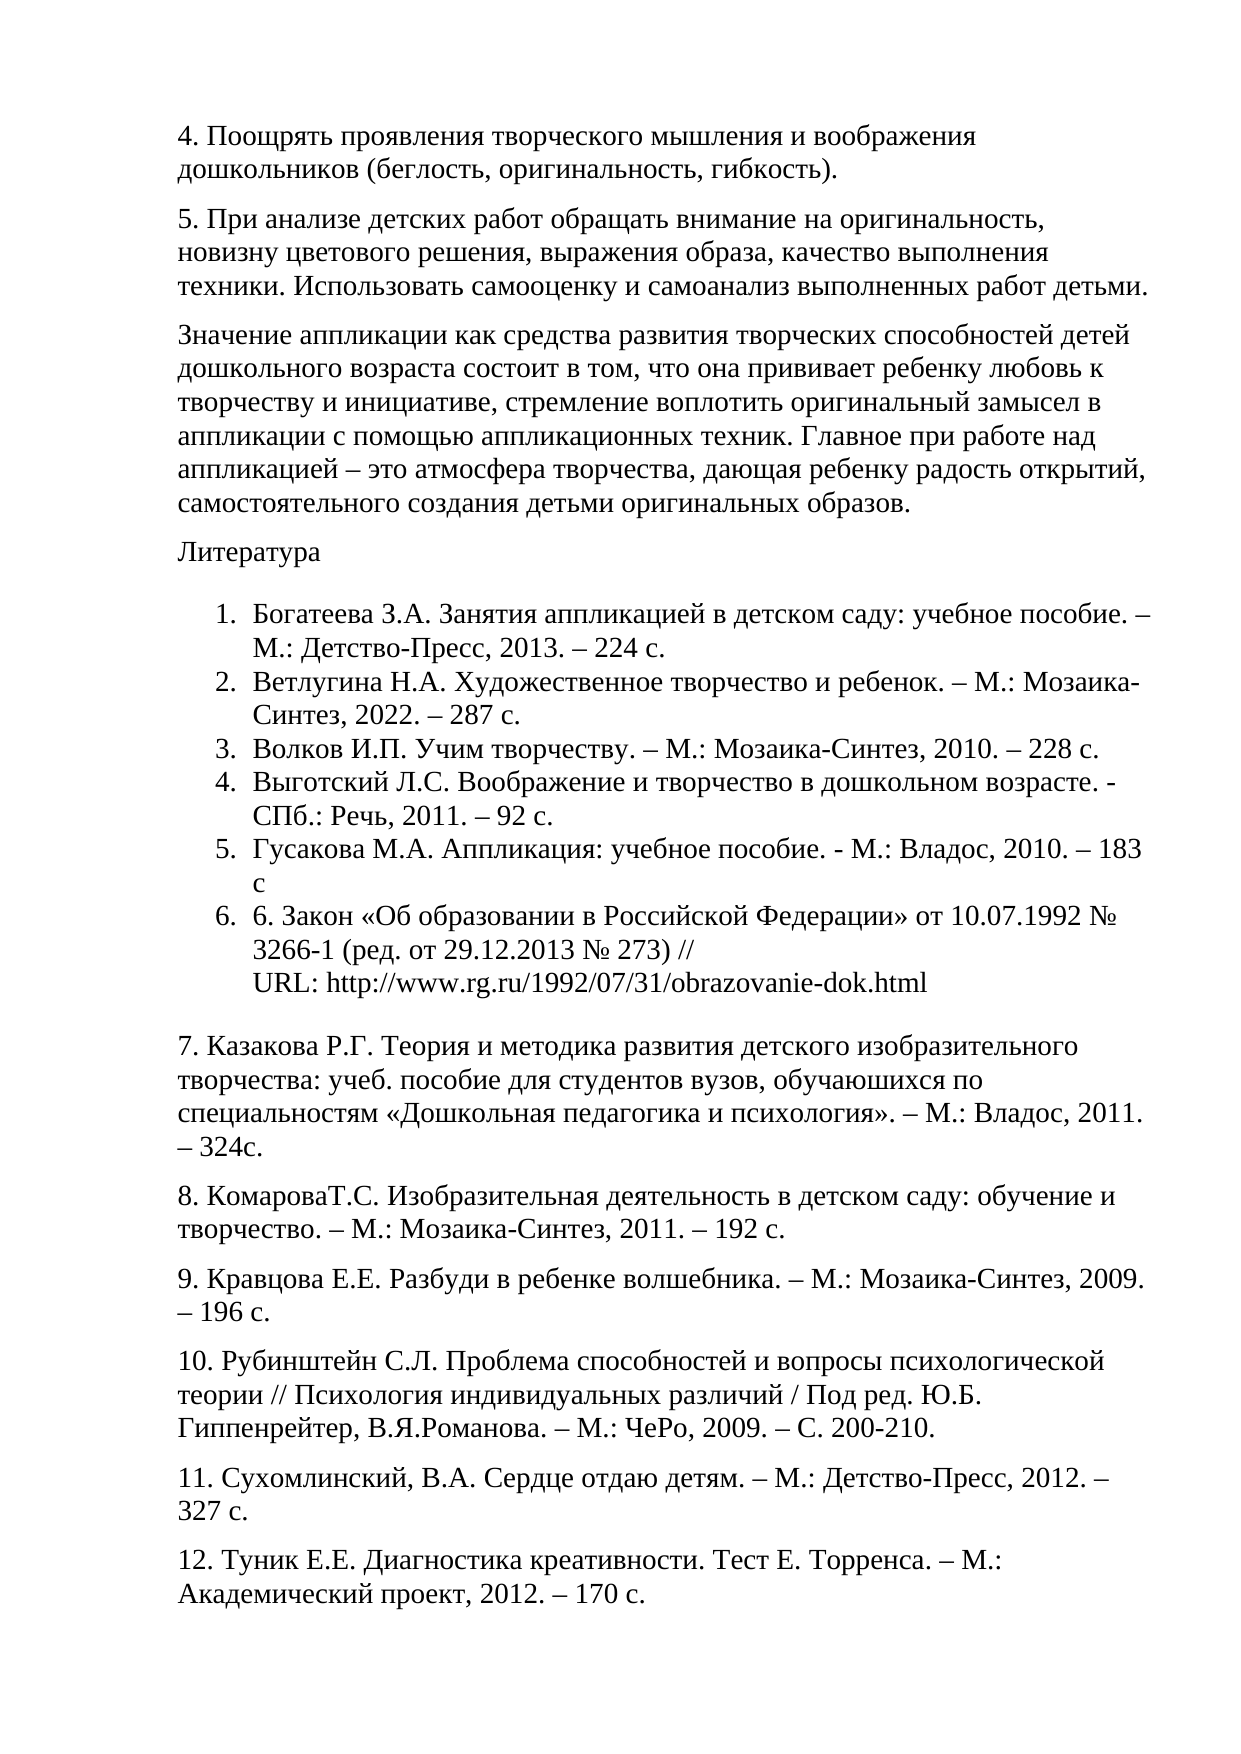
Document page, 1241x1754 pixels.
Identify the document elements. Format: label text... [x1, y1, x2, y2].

text Значение аппликации как средства развития творческих способностей детей дошкольного возраста состоит в том, что она прививает ребенку любовь к творчеству и инициативе, стремление воплотить оригинальный замысел в аппликации с помощью аппликационных техник. Главное при работе над аппликацией – это атмосфера творчества, дающая ребенку радость открытий, самостоятельного создания детьми оригинальных образов. [177, 317, 1152, 518]
list Выготский Л.С. Воображение и творчество в дошкольном возрасте. - СПб.: Речь, 2011. – 92 с. [215, 764, 1152, 831]
text 9. Кравцова Е.Е. Разбуди в ребенке волшебника. – М.: Мозаика-Синтез, 2009. – 196 с. [177, 1261, 1152, 1328]
text 12. Туник Е.Е. Диагностика креативности. Тест Е. Торренса. – М.: Академический проект, 2012. – 170 с. [177, 1542, 1152, 1609]
text 10. Рубинштейн С.Л. Проблема способностей и вопросы психологической теории // Психология индивидуальных различий / Под ред. Ю.Б. Гиппенрейтер, В.Я.Романова. – М.: ЧеРо, 2009. – С. 200-210. [177, 1343, 1152, 1444]
text 8. КомароваТ.С. Изобразительная деятельность в детском саду: обучение и творчество. – М.: Мозаика-Синтез, 2011. – 192 с. [177, 1178, 1152, 1245]
list Богатеева З.А. Занятия аппликацией в детском саду: учебное пособие. – М.: Детство-Пресс, 2013. – 224 с. [215, 597, 1152, 664]
text 7. Казакова Р.Г. Теория и методика развития детского изобразительного творчества: учеб. пособие для студентов вузов, обучаюшихся по специальностям «Дошкольная педагогика и психология». – М.: Владос, 2011. – 324с. [177, 1028, 1152, 1162]
text 5. При анализе детских работ обращать внимание на оригинальность, новизну цветового решения, выражения образа, качество выполнения техники. Использовать самооценку и самоанализ выполненных работ детьми. [177, 201, 1152, 301]
text 11. Сухомлинский, В.А. Сердце отдаю детям. – М.: Детство-Пресс, 2012. – 327 с. [177, 1460, 1152, 1527]
list Волков И.П. Учим творчеству. – М.: Мозаика-Синтез, 2010. – 228 с. [215, 731, 1152, 764]
text Литература [177, 534, 1152, 567]
list Гусакова М.А. Аппликация: учебное пособие. - М.: Владос, 2010. – 183 с [215, 831, 1152, 898]
list Ветлугина Н.А. Художественное творчество и ребенок. – М.: Мозаика-Синтез, 2022. – 287 с. [215, 664, 1152, 731]
list 6. Закон «Об образовании в Российской Федерации» от 10.07.1992 № 3266-1 (ред. от 29.12.2013 № 273) // URL: http://www.rg.ru/1992/07/31/obrazovanie-dok.html [215, 898, 1152, 999]
text 4. Поощрять проявления творческого мышления и воображения дошкольников (беглость, оригинальность, гибкость). [177, 118, 1152, 185]
